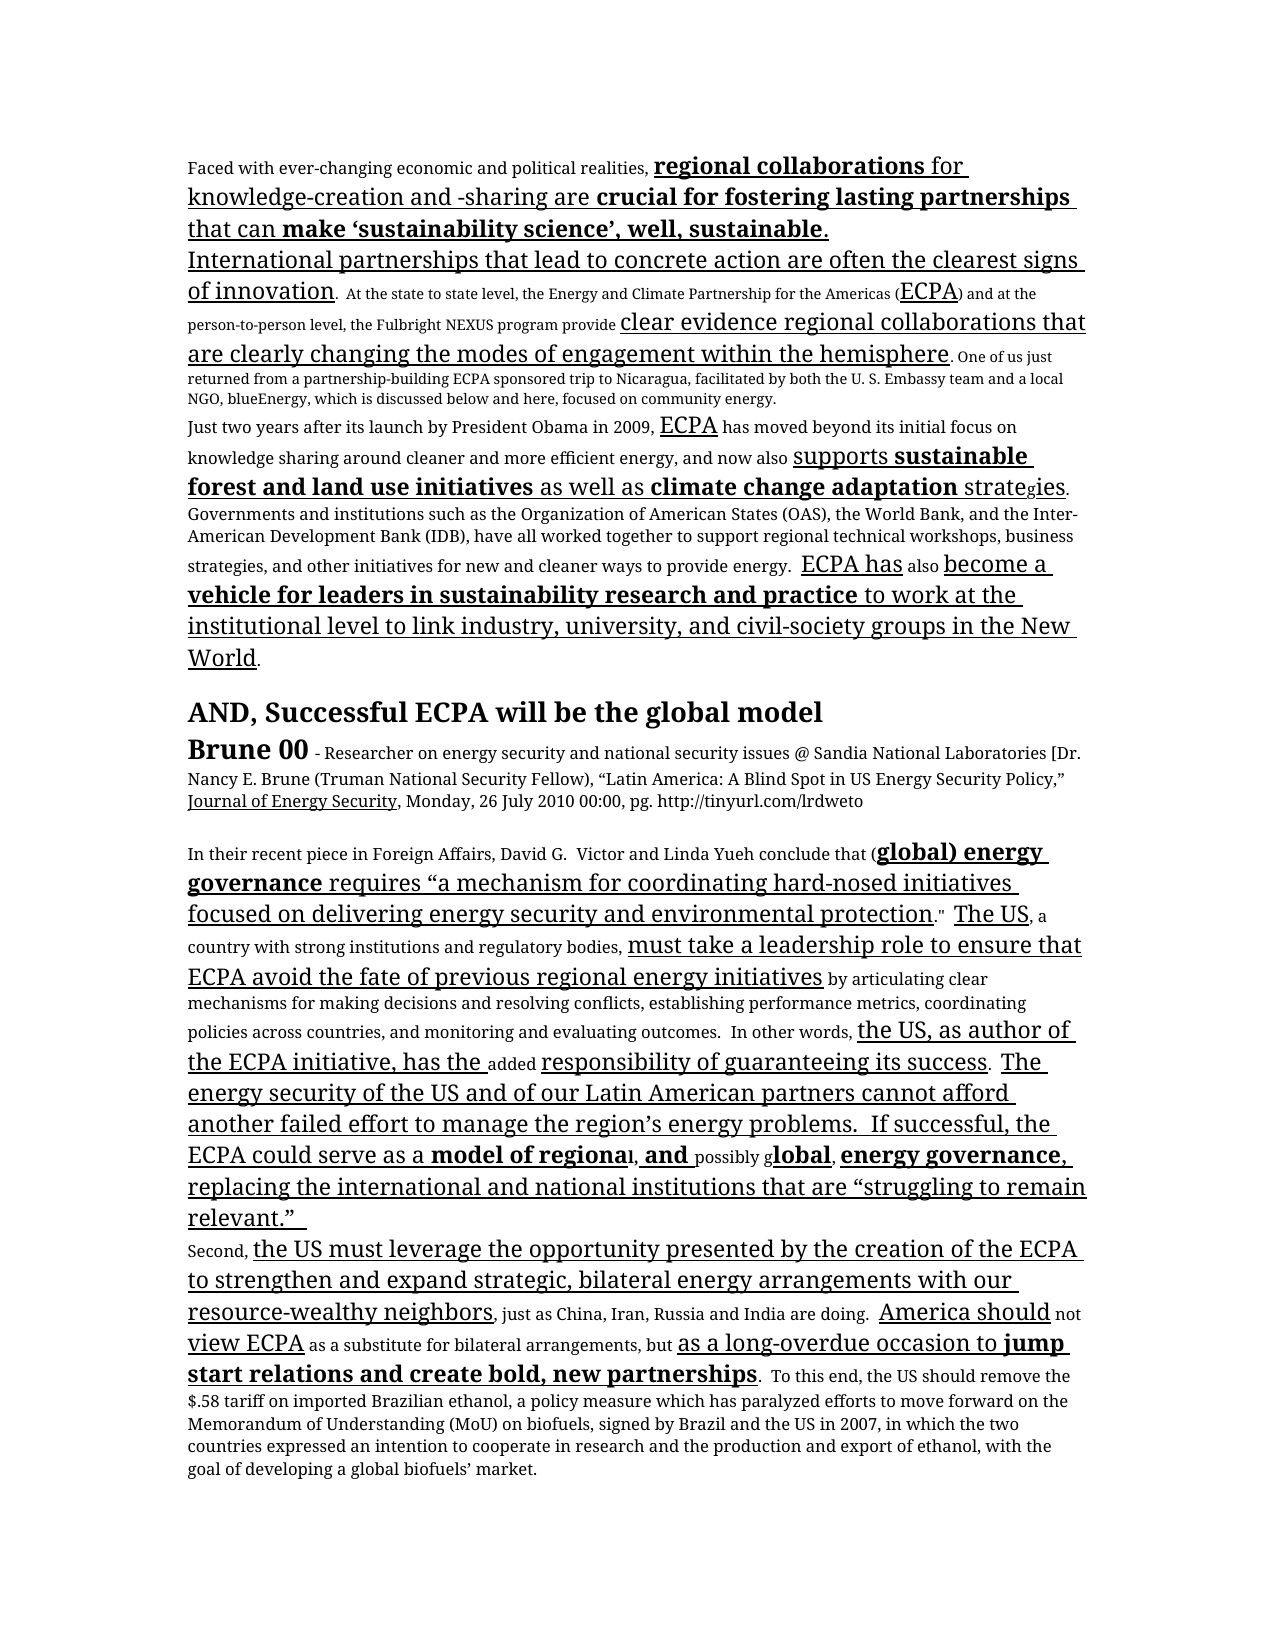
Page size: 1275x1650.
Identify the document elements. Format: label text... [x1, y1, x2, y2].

text Just two years after its launch by President Obama in 2009, ECPA has moved beyond its initial focus on knowledge sharing around cleaner and more efficient energy, and now also supports sustainable forest and land use initiatives as well as climate change adaptation strategies. Governments and institutions such as the Organization of American States (OAS), the World Bank, and the Inter-American Development Bank (IDB), have all worked together to support regional technical workshops, business strategies, and other initiatives for new and cleaner ways to provide energy. ECPA has also become a vehicle for leaders in sustainability research and practice to work at the institutional level to link industry, university, and civil-society groups in the New World. [187, 408, 1087, 673]
text In their recent piece in Foreign Affairs, David G. Victor and Linda Yueh conclude that (global) energy governance requires “a mechanism for coordinating hard-nosed initiatives focused on delivering energy security and environmental protection." The US, a country with strong institutions and regulatory bodies, must take a leadership role to ensure that ECPA avoid the fate of previous regional energy initiatives by articulating clear mechanisms for making decisions and resolving conflicts, establishing performance metrics, coordinating policies across countries, and monitoring and evaluating outcomes. In other words, the US, as author of the ECPA initiative, has the added responsibility of guaranteeing its success. The energy security of the US and of our Latin American partners cannot afford another failed effort to manage the region’s energy problems. If successful, the ECPA could serve as a model of regional, and possibly global, energy governance, replacing the international and national institutions that are “struggling to remain relevant.” Second, the US must leverage the opportunity presented by the creation of the ECPA to strengthen and expand strategic, bilateral energy arrangements with our resource-wealthy neighbors, just as China, Iran, Russia and India are doing. America should not view ECPA as a substitute for bilateral arrangements, but as a long-overdue occasion to jump start relations and create bold, new partnerships. To this end, the US should remove the $.58 tariff on imported Brazilian ethanol, a policy measure which has paralyzed efforts to move forward on the Memorandum of Understanding (MoU) on biofuels, signed by Brazil and the US in 2007, in which the two countries expressed an intention to cooperate in research and the production and export of ethanol, with the goal of developing a global biofuels’ market. [187, 835, 1087, 1197]
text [187, 150, 1087, 244]
subtitle AND, Successful ECPA will be the global model [187, 693, 1087, 730]
text Brune 00 - Researcher on energy security and national security issues @ Sandia National Laboratories [Dr. Nancy E. Brune (Truman National Security Fellow), “Latin America: A Blind Spot in US Energy Security Policy,” Journal of Energy Security, Monday, 26 July 2010 00:00, pg. http://tinyurl.com/lrdweto [187, 730, 1087, 813]
text In their recent piece in Foreign Affairs, David G. Victor and Linda Yueh conclude that (global) energy governance requires “a mechanism for coordinating hard-nosed initiatives focused on delivering energy security and environmental protection." The US, a country with strong institutions and regulatory bodies, must take a leadership role to ensure that ECPA avoid the fate of previous regional energy initiatives by articulating clear mechanisms for making decisions and resolving conflicts, establishing performance metrics, coordinating policies across countries, and monitoring and evaluating outcomes. In other words, the US, as author of the ECPA initiative, has the added responsibility of guaranteeing its success. The energy security of the US and of our Latin American partners cannot afford another failed effort to manage the region’s energy problems. If successful, the ECPA could serve as a model of regional, and possibly global, energy governance, replacing the international and national institutions that are “struggling to remain relevant.” Second, the US must leverage the opportunity presented by the creation of the ECPA to strengthen and expand strategic, bilateral energy arrangements with our resource-wealthy neighbors, just as China, Iran, Russia and India are doing. America should not view ECPA as a substitute for bilateral arrangements, but as a long-overdue occasion to jump start relations and create bold, new partnerships. To this end, the US should remove the $.58 tariff on imported Brazilian ethanol, a policy measure which has paralyzed efforts to move forward on the Memorandum of Understanding (MoU) on biofuels, signed by Brazil and the US in 2007, in which the two countries expressed an intention to cooperate in research and the production and export of ethanol, with the goal of developing a global biofuels’ market. [187, 1198, 1087, 1480]
text International partnerships that lead to concrete action are often the clearest signs of innovation. At the state to state level, the Energy and Climate Partnership for the Americas (ECPA) and at the person-to-person level, the Fulbright NEXUS program provide clear evidence regional collaborations that are clearly changing the modes of engagement within the hemisphere. One of us just returned from a partnership-building ECPA sponsored trip to Nicaragua, facilitated by both the U. S. Embassy team and a local NGO, blueEnergy, which is discussed below and here, focused on community energy. [187, 244, 1087, 408]
